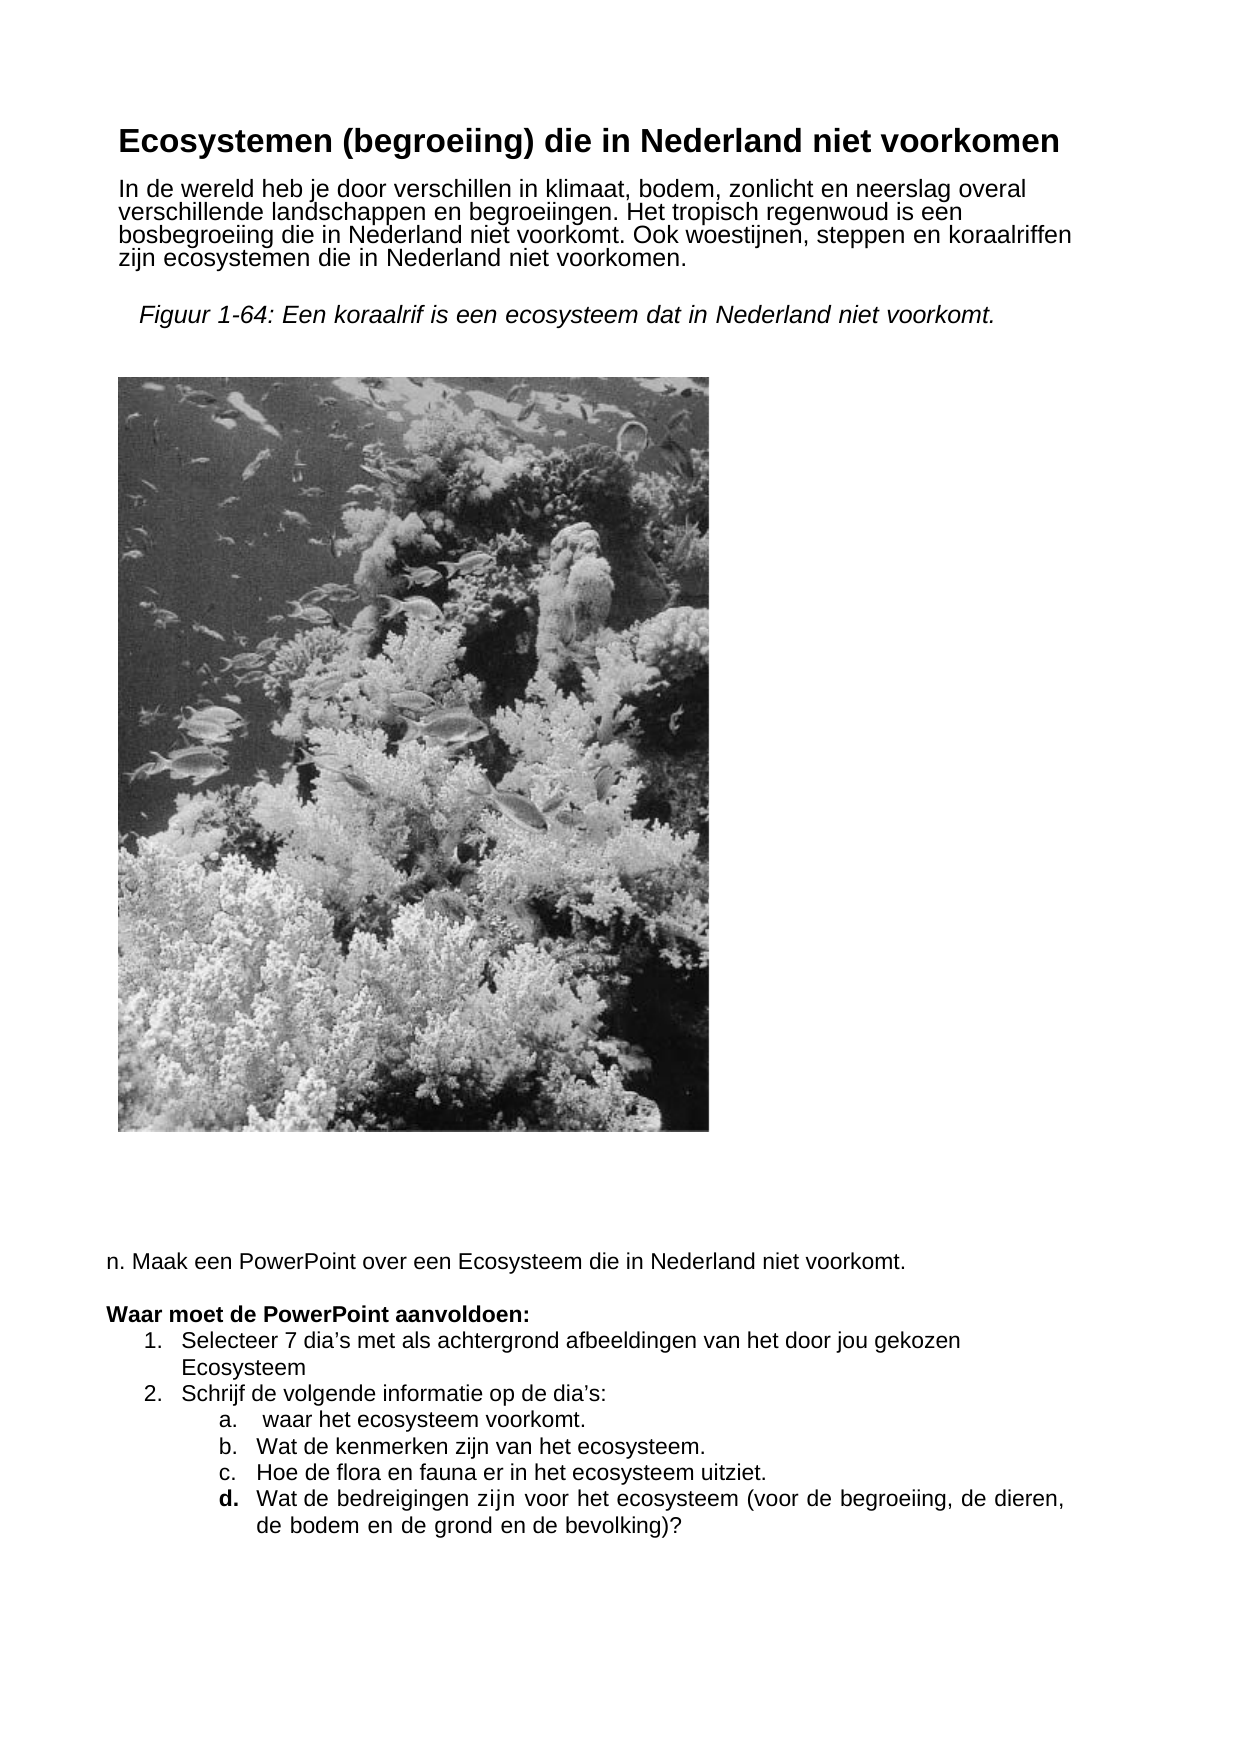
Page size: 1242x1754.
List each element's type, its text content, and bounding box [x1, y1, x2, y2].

text Ecosystemen (begroeiing) die in Nederland niet voorkomen [348, 129, 528, 158]
list Hoe de flora en fauna er in het ecosysteem uitziet. [219, 1459, 1067, 1485]
text Figuur 1-64: Een koraalrif is een ecosysteem dat in Nederland niet voorkomt. [139, 300, 1069, 328]
list Wat de kenmerken zijn van het ecosysteem. [219, 1433, 1067, 1459]
list Selecteer 7 dia’s met als achtergrond afbeeldingen van het door jou gekozen Ecosysteem [144, 1327, 1067, 1380]
list waar het ecosysteem voorkomt. [219, 1406, 1067, 1433]
text Ecosystemen (begroeiing) die in Nederland niet voorkomen [529, 129, 1069, 158]
text Waar moet de PowerPoint aanvoldoen: [106, 1301, 1067, 1327]
text In de wereld heb je door verschillen in klimaat, bodem, zonlicht en neerslag overal verschillende landschappen en begroeiingen. Het tropisch regenwoud is een bosbegroeiing die in Nederland niet voorkomt. Ook woestijnen, steppen en koraalriffen zijn ecosystemen die in Nederland niet voorkomen. [118, 179, 1080, 271]
text n. Maak een PowerPoint over een Ecosysteem die in Nederland niet voorkomt. [106, 1248, 1067, 1274]
picture [118, 377, 710, 1132]
list Schrijf de volgende informatie op de dia’s: [144, 1380, 1067, 1406]
text Ecosystemen (begroeiing) die in Nederland niet voorkomen [118, 129, 348, 158]
list Wat de bedreigingen zijn voor het ecosysteem (voor de begroeiing, de dieren, de bodem en de grond en de bevolking)? [219, 1485, 1067, 1538]
